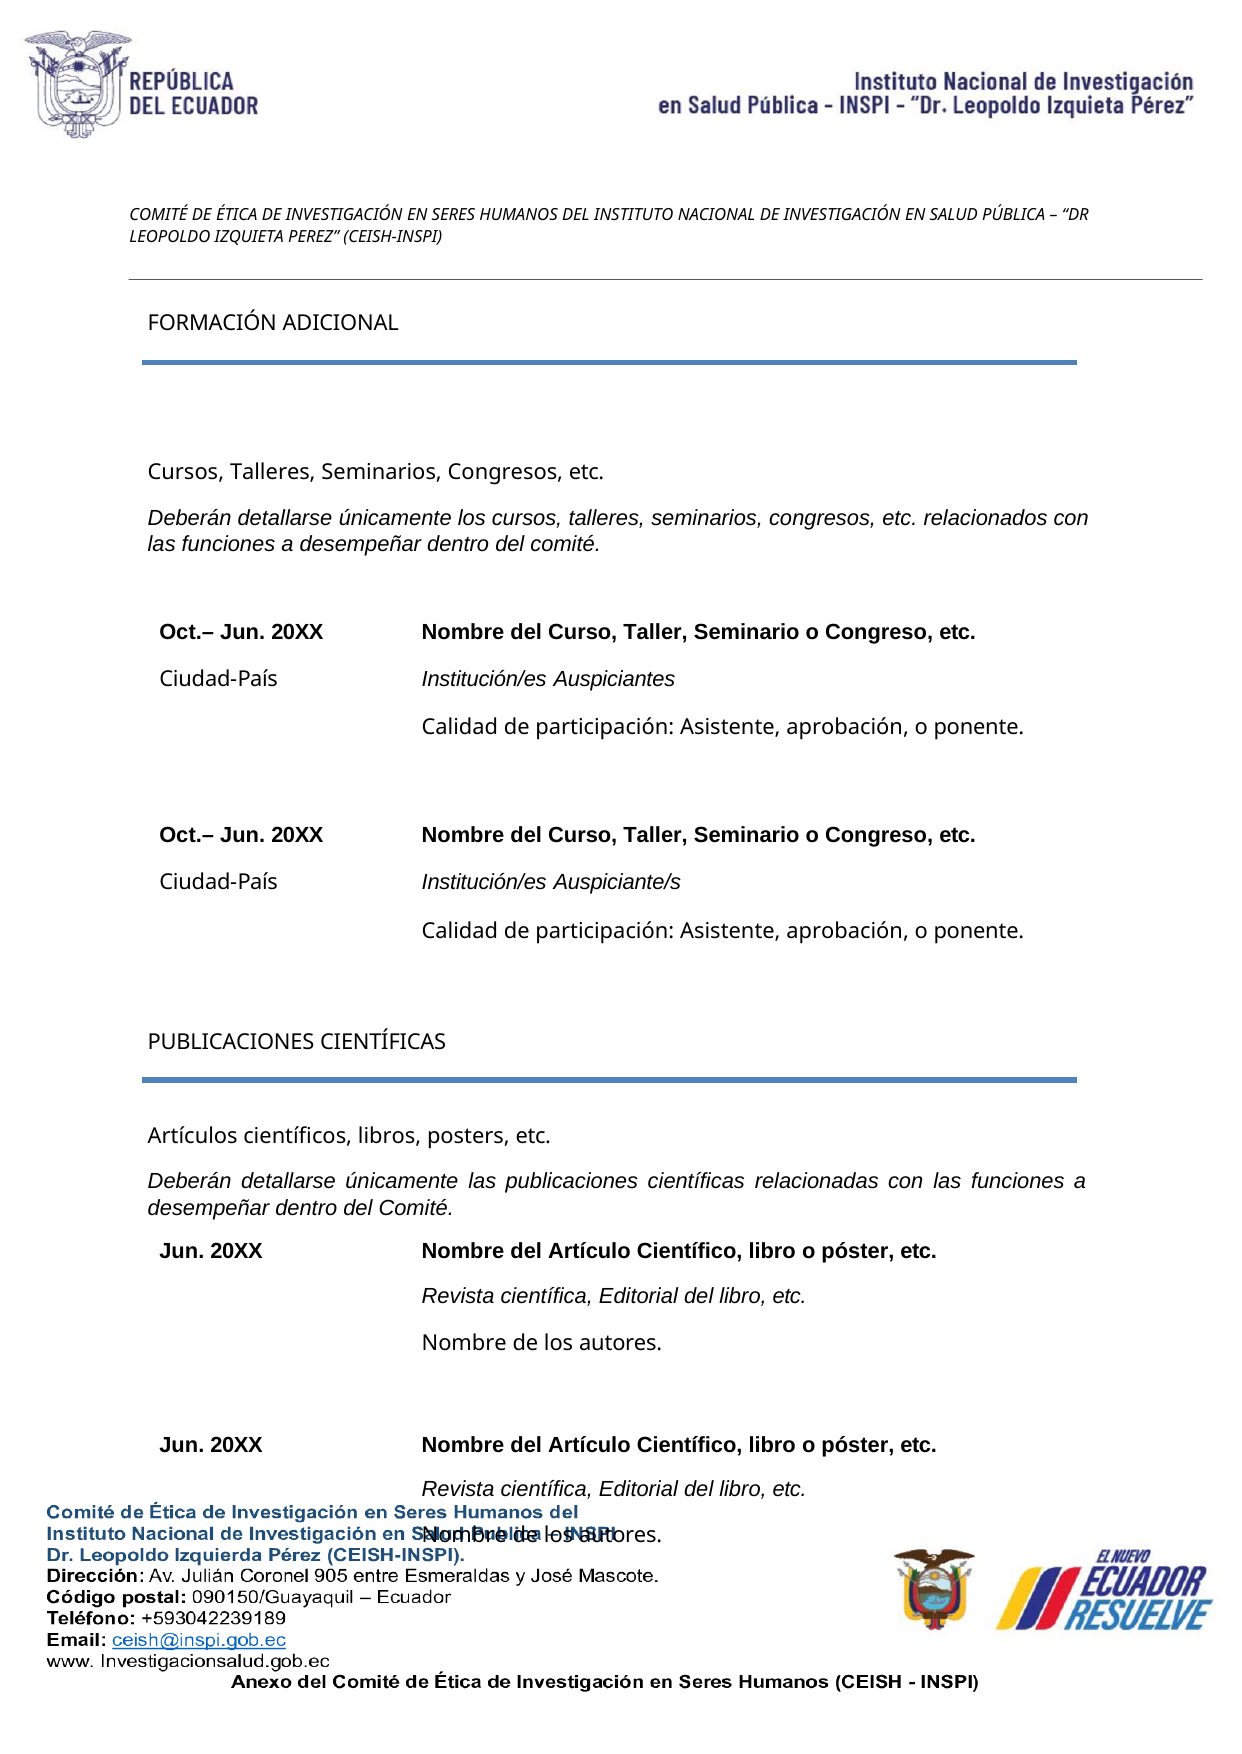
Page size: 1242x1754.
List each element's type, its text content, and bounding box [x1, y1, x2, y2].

text Cursos, Talleres, Seminarios, Congresos, etc. [147, 456, 1139, 486]
text Deberán detallarse únicamente las publicaciones científicas relacionadas con las funciones a desempeñar dentro del Comité. [147, 1168, 1139, 1220]
text Jun. 20XX Nombre del Artículo Científico, libro o póster, etc. [159, 1238, 1139, 1264]
subtitle FORMACIÓN ADICIONAL [147, 307, 1139, 337]
text Oct.– Jun. 20XX Nombre del Curso, Taller, Seminario o Congreso, etc. [159, 822, 1139, 847]
text Oct.– Jun. 20XX Nombre del Curso, Taller, Seminario o Congreso, etc. [159, 619, 1139, 644]
text Calidad de participación: Asistente, aprobación, o ponente. [421, 914, 1139, 944]
text Nombre de los autores. [421, 1519, 1139, 1549]
text Artículos científicos, libros, posters, etc. [147, 1120, 1139, 1150]
text Nombre de los autores. [421, 1327, 1139, 1357]
text COMITÉ DE ÉTICA DE INVESTIGACIÓN EN SERES HUMANOS DEL INSTITUTO NACIONAL DE INVESTIGACIÓN EN SALUD PÚBLICA – “DR LEOPOLDO IZQUIETA PEREZ” (CEISH-INSPI) [129, 202, 1139, 248]
picture [19, 21, 1222, 1692]
text Ciudad-País Institución/es Auspiciantes [159, 663, 1139, 693]
subtitle PUBLICACIONES CIENTÍFICAS [147, 1026, 1139, 1055]
text Deberán detallarse únicamente los cursos, talleres, seminarios, congresos, etc. relacionados con las funciones a desempeñar dentro del comité. [147, 505, 1108, 556]
text Jun. 20XX Nombre del Artículo Científico, libro o póster, etc. [159, 1432, 1139, 1457]
text Calidad de participación: Asistente, aprobación, o ponente. [421, 711, 1139, 741]
text Revista científica, Editorial del libro, etc. [421, 1475, 1139, 1501]
text Ciudad-País Institución/es Auspiciante/s [159, 866, 1139, 896]
text Revista científica, Editorial del libro, etc. [421, 1283, 1139, 1308]
